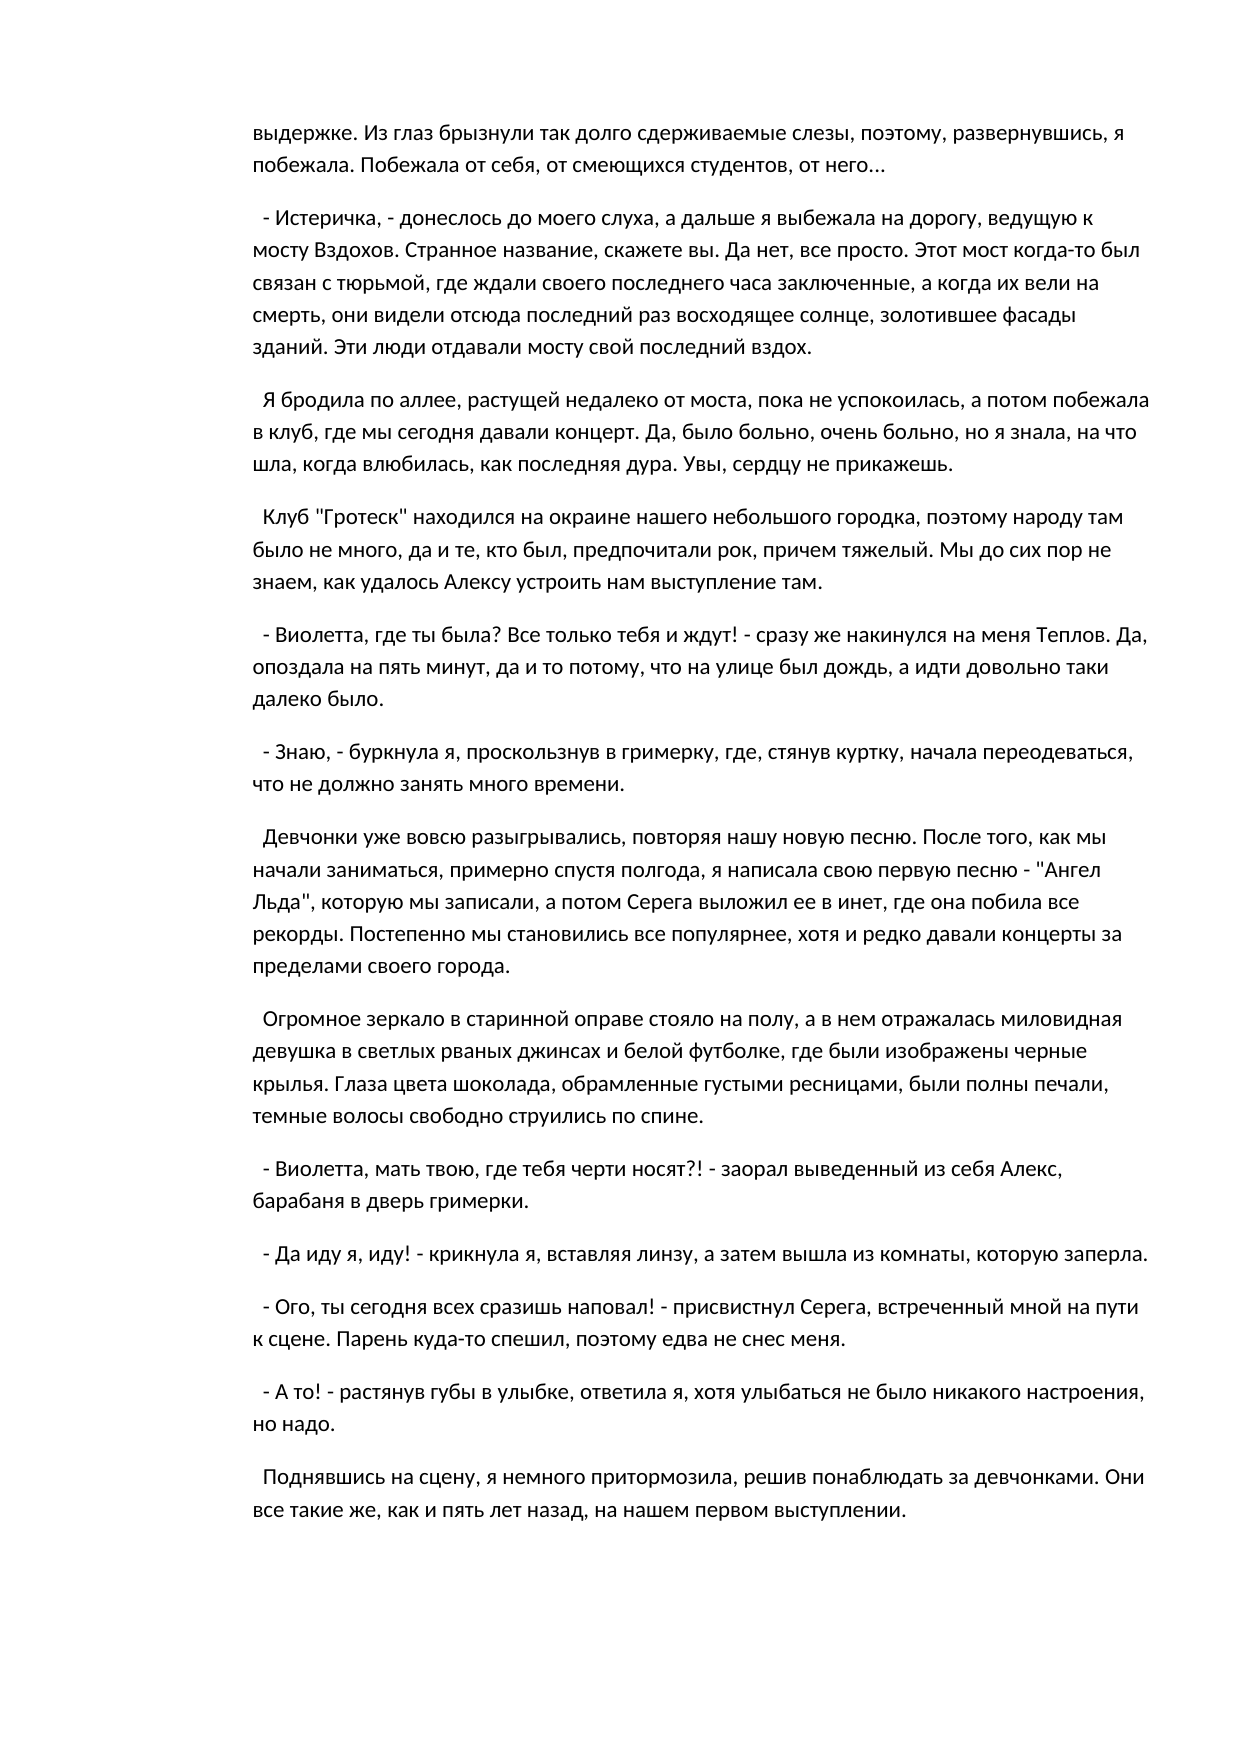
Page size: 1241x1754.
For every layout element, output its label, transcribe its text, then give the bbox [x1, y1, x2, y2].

text - Знаю, - буркнула я, проскользнув в гримерку, где, стянув куртку, начала переодеваться, что не должно занять много времени. [252, 737, 1152, 797]
text Девчонки уже вовсю разыгрывались, повторяя нашу новую песню. После того, как мы начали заниматься, примерно спустя полгода, я написала свою первую песню - "Ангел Льда", которую мы записали, а потом Серега выложил ее в инет, где она побила все рекорды. Постепенно мы становились все популярнее, хотя и редко давали концерты за пределами своего города. [252, 822, 1152, 979]
text - Истеричка, - донеслось до моего слуха, а дальше я выбежала на дорогу, ведущую к мосту Вздохов. Странное название, скажете вы. Да нет, все просто. Этот мост когда-то был связан с тюрьмой, где ждали своего последнего часа заключенные, а когда их вели на смерть, они видели отсюда последний раз восходящее солнце, золотившее фасады зданий. Эти люди отдавали мосту свой последний вздох. [252, 203, 1152, 360]
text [252, 118, 1152, 178]
text - А то! - растянув губы в улыбке, ответила я, хотя улыбаться не было никакого настроения, но надо. [252, 1377, 1152, 1437]
text Огромное зеркало в старинной оправе стояло на полу, а в нем отражалась миловидная девушка в светлых рваных джинсах и белой футболке, где были изображены черные крылья. Глаза цвета шоколада, обрамленные густыми ресницами, были полны печали, темные волосы свободно струились по спине. [252, 1004, 1152, 1129]
text - Да иду я, иду! - крикнула я, вставляя линзу, а затем вышла из комнаты, которую заперла. [252, 1239, 1152, 1267]
text Поднявшись на сцену, я немного притормозила, решив понаблюдать за девчонками. Они все такие же, как и пять лет назад, на нашем первом выступлении. [252, 1462, 1152, 1523]
text Клуб "Гротеск" находился на окраине нашего небольшого городка, поэтому народу там было не много, да и те, кто был, предпочитали рок, причем тяжелый. Мы до сих пор не знаем, как удалось Алексу устроить нам выступление там. [252, 502, 1152, 595]
text Я бродила по аллее, растущей недалеко от моста, пока не успокоилась, а потом побежала в клуб, где мы сегодня давали концерт. Да, было больно, очень больно, но я знала, на что шла, когда влюбилась, как последняя дура. Увы, сердцу не прикажешь. [252, 385, 1152, 477]
text - Виолетта, где ты была? Все только тебя и ждут! - сразу же накинулся на меня Теплов. Да, опоздала на пять минут, да и то потому, что на улице был дождь, а идти довольно таки далеко было. [252, 620, 1152, 712]
text - Ого, ты сегодня всех сразишь наповал! - присвистнул Серега, встреченный мной на пути к сцене. Парень куда-то спешил, поэтому едва не снес меня. [252, 1292, 1152, 1352]
text - Виолетта, мать твою, где тебя черти носят?! - заорал выведенный из себя Алекс, барабаня в дверь гримерки. [252, 1154, 1152, 1214]
